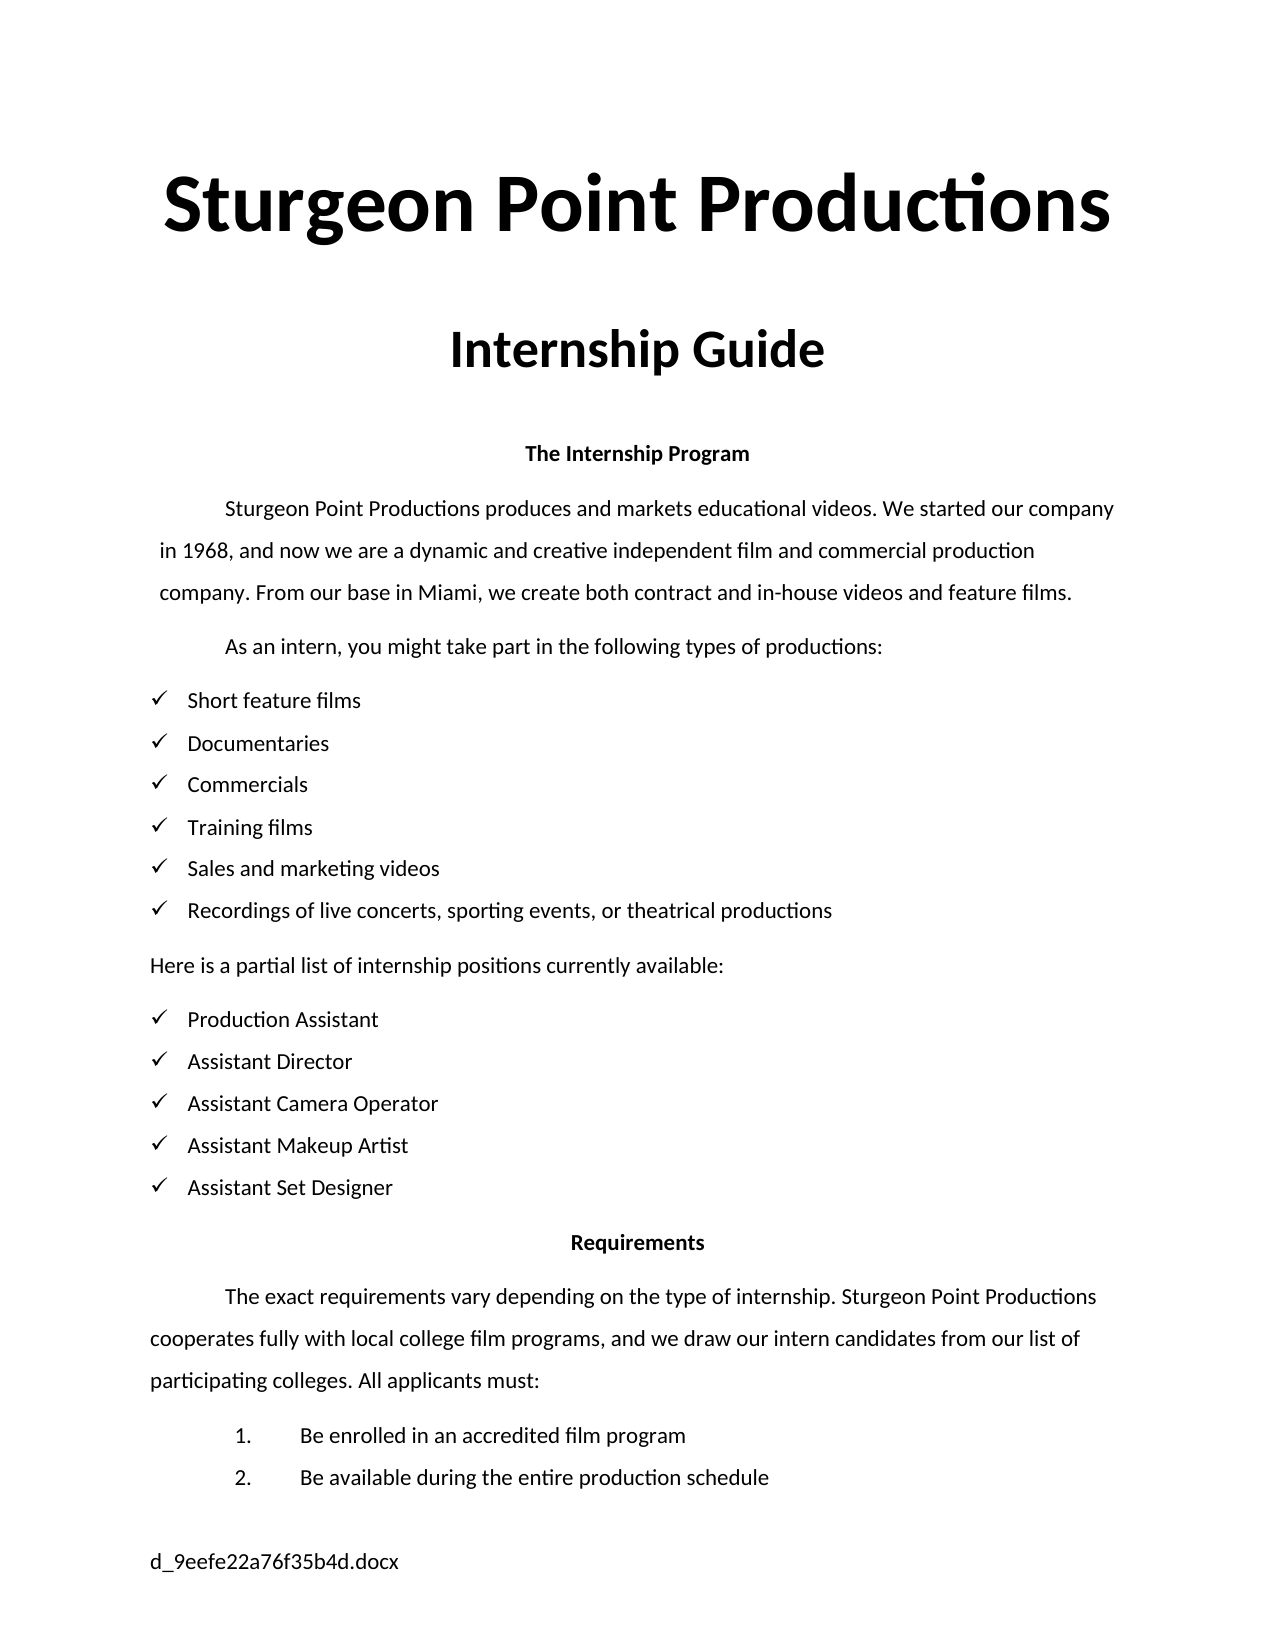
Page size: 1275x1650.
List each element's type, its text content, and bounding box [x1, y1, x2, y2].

list Assistant Set Designer [150, 1173, 1125, 1201]
list Production Assistant [150, 1006, 1125, 1033]
text The Internship Program [150, 439, 1125, 467]
list Documentaries [150, 729, 1125, 757]
list Training films [150, 813, 1125, 841]
list Commercials [150, 771, 1125, 799]
list Be enrolled in an accredited film program [225, 1421, 1125, 1449]
text Sturgeon Point Productions [150, 150, 1125, 252]
text Sturgeon Point Productions produces and markets educational videos. We started our company in 1968, and now we are a dynamic and creative independent film and commercial production company. From our base in Miami, we create both contract and in-house videos and feature films. [159, 494, 1125, 606]
list Assistant Makeup Artist [150, 1131, 1125, 1159]
list Assistant Camera Operator [150, 1089, 1125, 1117]
list Sales and marketing videos [150, 854, 1125, 883]
list Assistant Director [150, 1047, 1125, 1076]
text The exact requirements vary depending on the type of internship. Sturgeon Point Productions cooperates fully with local college film programs, and we draw our intern candidates from our list of participating colleges. All applicants must: [150, 1282, 1125, 1394]
text Requirements [150, 1228, 1125, 1256]
list Recordings of live concerts, sporting events, or theatrical productions [150, 897, 1125, 924]
text Internship Guide [150, 315, 1125, 381]
list Be available during the entire production schedule [225, 1463, 1125, 1491]
list Short feature films [150, 687, 1125, 715]
text As an intern, you might take part in the following types of productions: [225, 632, 1125, 660]
text Here is a partial list of internship positions currently available: [150, 951, 1125, 979]
